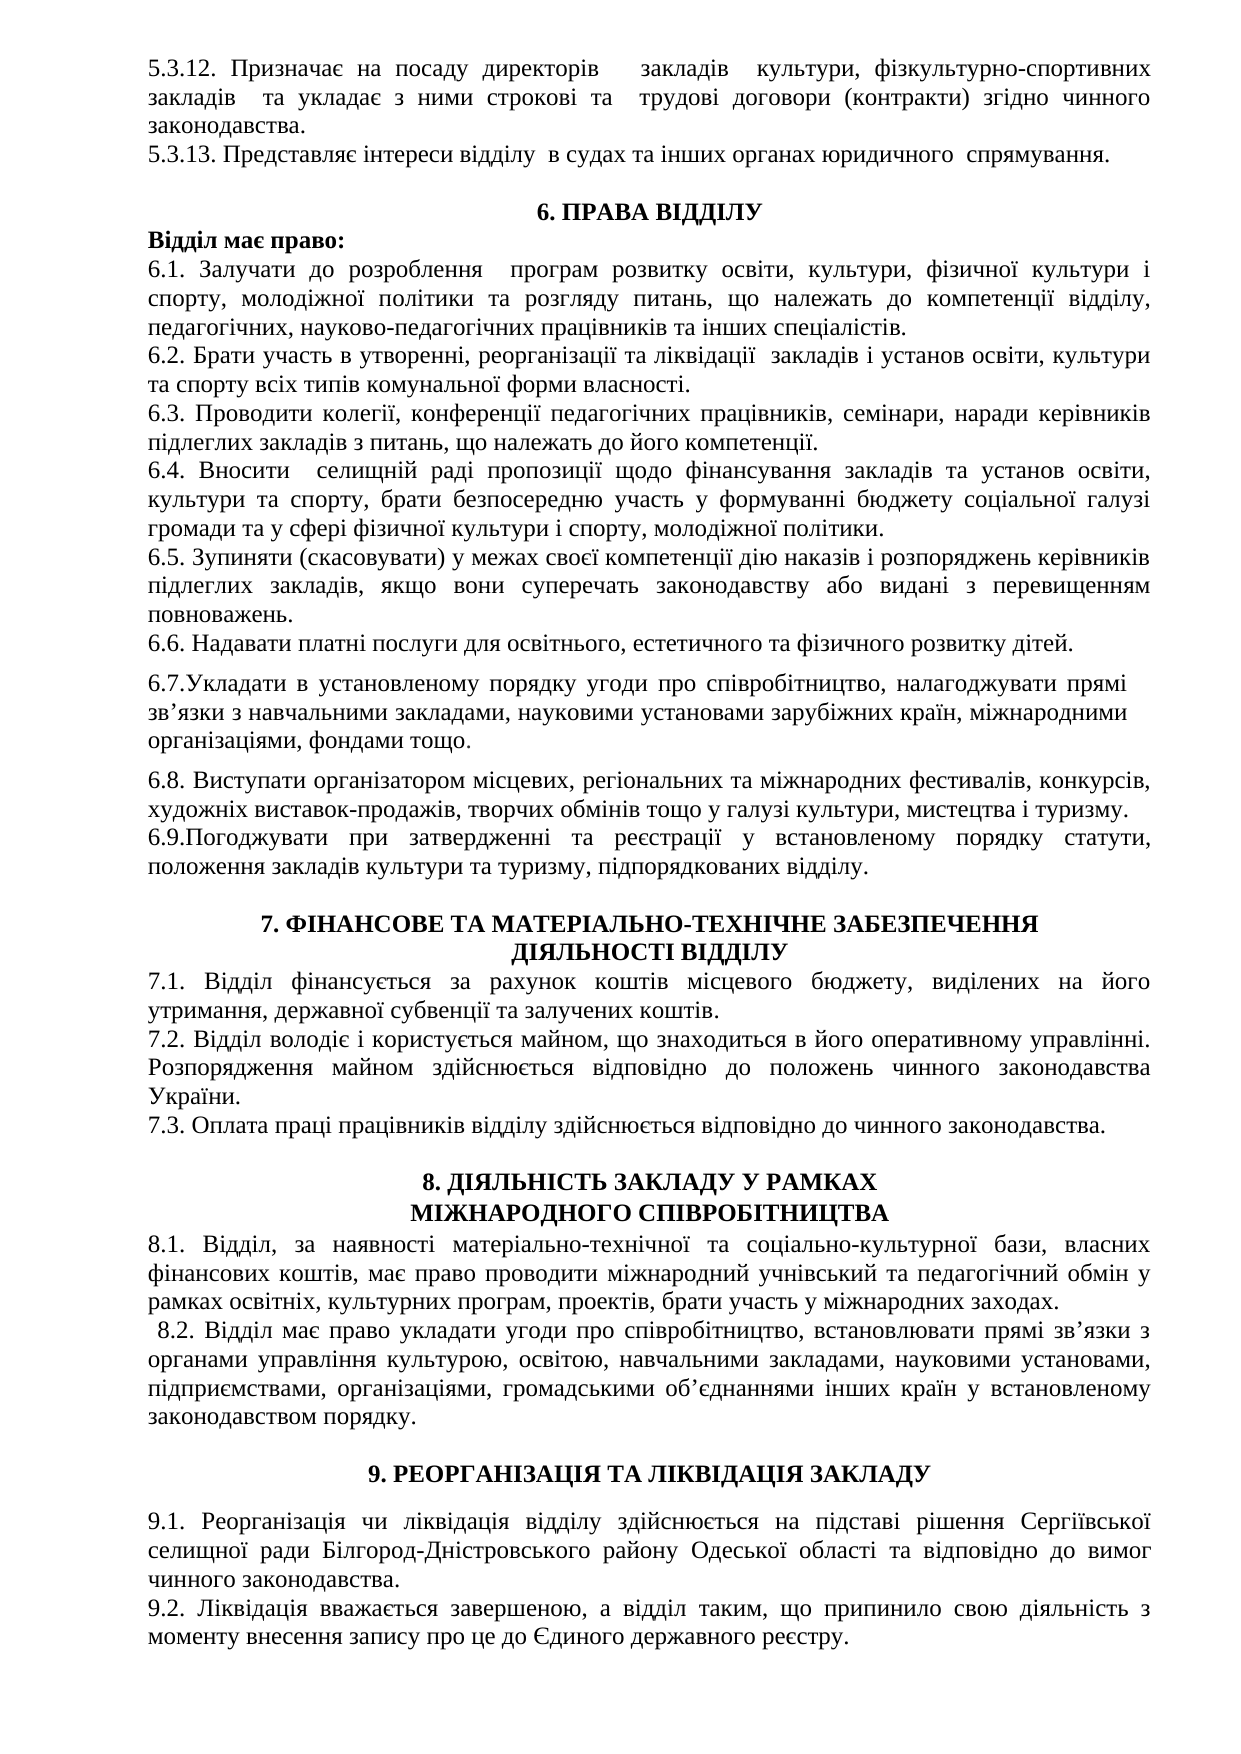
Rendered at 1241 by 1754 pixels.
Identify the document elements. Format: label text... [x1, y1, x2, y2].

text 7.1. Відділ фінансується за рахунок коштів місцевого бюджету, виділених на його утримання, державної субвенції та залучених коштів. [148, 966, 1152, 1024]
text 9.2. Ліквідація вважається завершеною, а відділ таким, що припинило свою діяльність з моменту внесення запису про це до Єдиного державного реєстру. [148, 1593, 1152, 1650]
text 6.9.Погоджувати при затвердженні та реєстрації у встановленому порядку статути, положення закладів культури та туризму, підпорядкованих відділу. [148, 822, 1152, 880]
text 6.3. Проводити колегії, конференції педагогічних працівників, семінари, наради керівників підлеглих закладів з питань, що належать до його компетенції. [148, 398, 1152, 456]
text 6.4. Вносити селищній раді пропозиції щодо фінансування закладів та установ освіти, культури та спорту, брати безпосередню участь у формуванні бюджету соціальної галузі громади та у сфері фізичної культури і спорту, молодіжної політики. [148, 456, 1152, 542]
text МІЖНАРОДНОГО СПІВРОБІТНИЦТВА [148, 1198, 1152, 1227]
text 6.5. Зупиняти (скасовувати) у межах своєї компетенції дію наказів і розпоряджень керівників підлеглих закладів, якщо вони суперечать законодавству або видані з перевищенням повноважень. [148, 542, 1152, 628]
text 8.2. Відділ має право укладати угоди про співробітництво, встановлювати прямі зв’язки з органами управління культурою, освітою, навчальними закладами, науковими установами, підприємствами, організаціями, громадськими об’єднаннями інших країн у встановленому законодавством порядку. [148, 1315, 1152, 1430]
text 7.3. Оплата праці працівників відділу здійснюється відповідно до чинного законодавства. [148, 1110, 1152, 1139]
text 6.2. Брати участь в утворенні, реорганізації та ліквідації закладів і установ освіти, культури та спорту всіх типів комунальної форми власності. [148, 341, 1152, 398]
text ДІЯЛЬНОСТІ ВІДДІЛУ [148, 937, 1152, 966]
text 5.3.12. Призначає на посаду директорів закладів культури, фізкультурно-спортивних закладів та укладає з ними строкові та трудові договори (контракти) згідно чинного законодавства. [148, 53, 1152, 139]
list 6.7.Укладати в установленому порядку угоди про співробітництво, налагоджувати прямі зв’язки з навчальними закладами, науковими установами зарубіжних країн, міжнародними організаціями, фондами тощо. [148, 668, 1128, 754]
text 8. ДІЯЛЬНІСТЬ ЗАКЛАДУ У РАМКАХ [148, 1167, 1152, 1196]
text 6.6. Надавати платні послуги для освітнього, естетичного та фізичного розвитку дітей. [148, 628, 1152, 657]
text 6.1. Залучати до розроблення програм розвитку освіти, культури, фізичної культури і спорту, молодіжної політики та розгляду питань, що належать до компетенції відділу, педагогічних, науково-педагогічних працівників та інших спеціалістів. [148, 254, 1152, 341]
text 9.1. Реорганізація чи ліквідація відділу здійснюється на підставі рішення Сергіївської селищної ради Білгород-Дністровського району Одеської області та відповідно до вимог чинного законодавства. [148, 1506, 1152, 1593]
text Відділ має право: [148, 226, 1152, 254]
text 8.1. Відділ, за наявності матеріально-технічної та соціально-культурної бази, власних фінансових коштів, має право проводити міжнародний учнівський та педагогічний обмін у рамках освітніх, культурних програм, проектів, брати участь у міжнародних заходах. [148, 1229, 1152, 1315]
text 6.8. Виступати організатором місцевих, регіональних та міжнародних фестивалів, конкурсів, художніх виставок-продажів, творчих обмінів тощо у галузі культури, мистецтва і туризму. [148, 765, 1152, 822]
text 9. РЕОРГАНІЗАЦІЯ ТА ЛІКВІДАЦІЯ ЗАКЛАДУ [148, 1459, 1152, 1488]
text 7.2. Відділ володіє і користується майном, що знаходиться в його оперативному управлінні. Розпорядження майном здійснюється відповідно до положень чинного законодавства України. [148, 1024, 1152, 1110]
text 7. ФІНАНСОВЕ ТА МАТЕРІАЛЬНО-ТЕХНІЧНЕ ЗАБЕЗПЕЧЕННЯ [148, 909, 1152, 937]
text 5.3.13. Представляє інтереси відділу в судах та інших органах юридичного спрямування. [148, 139, 1152, 168]
text 6. ПРАВА ВІДДІЛУ [148, 197, 1152, 226]
